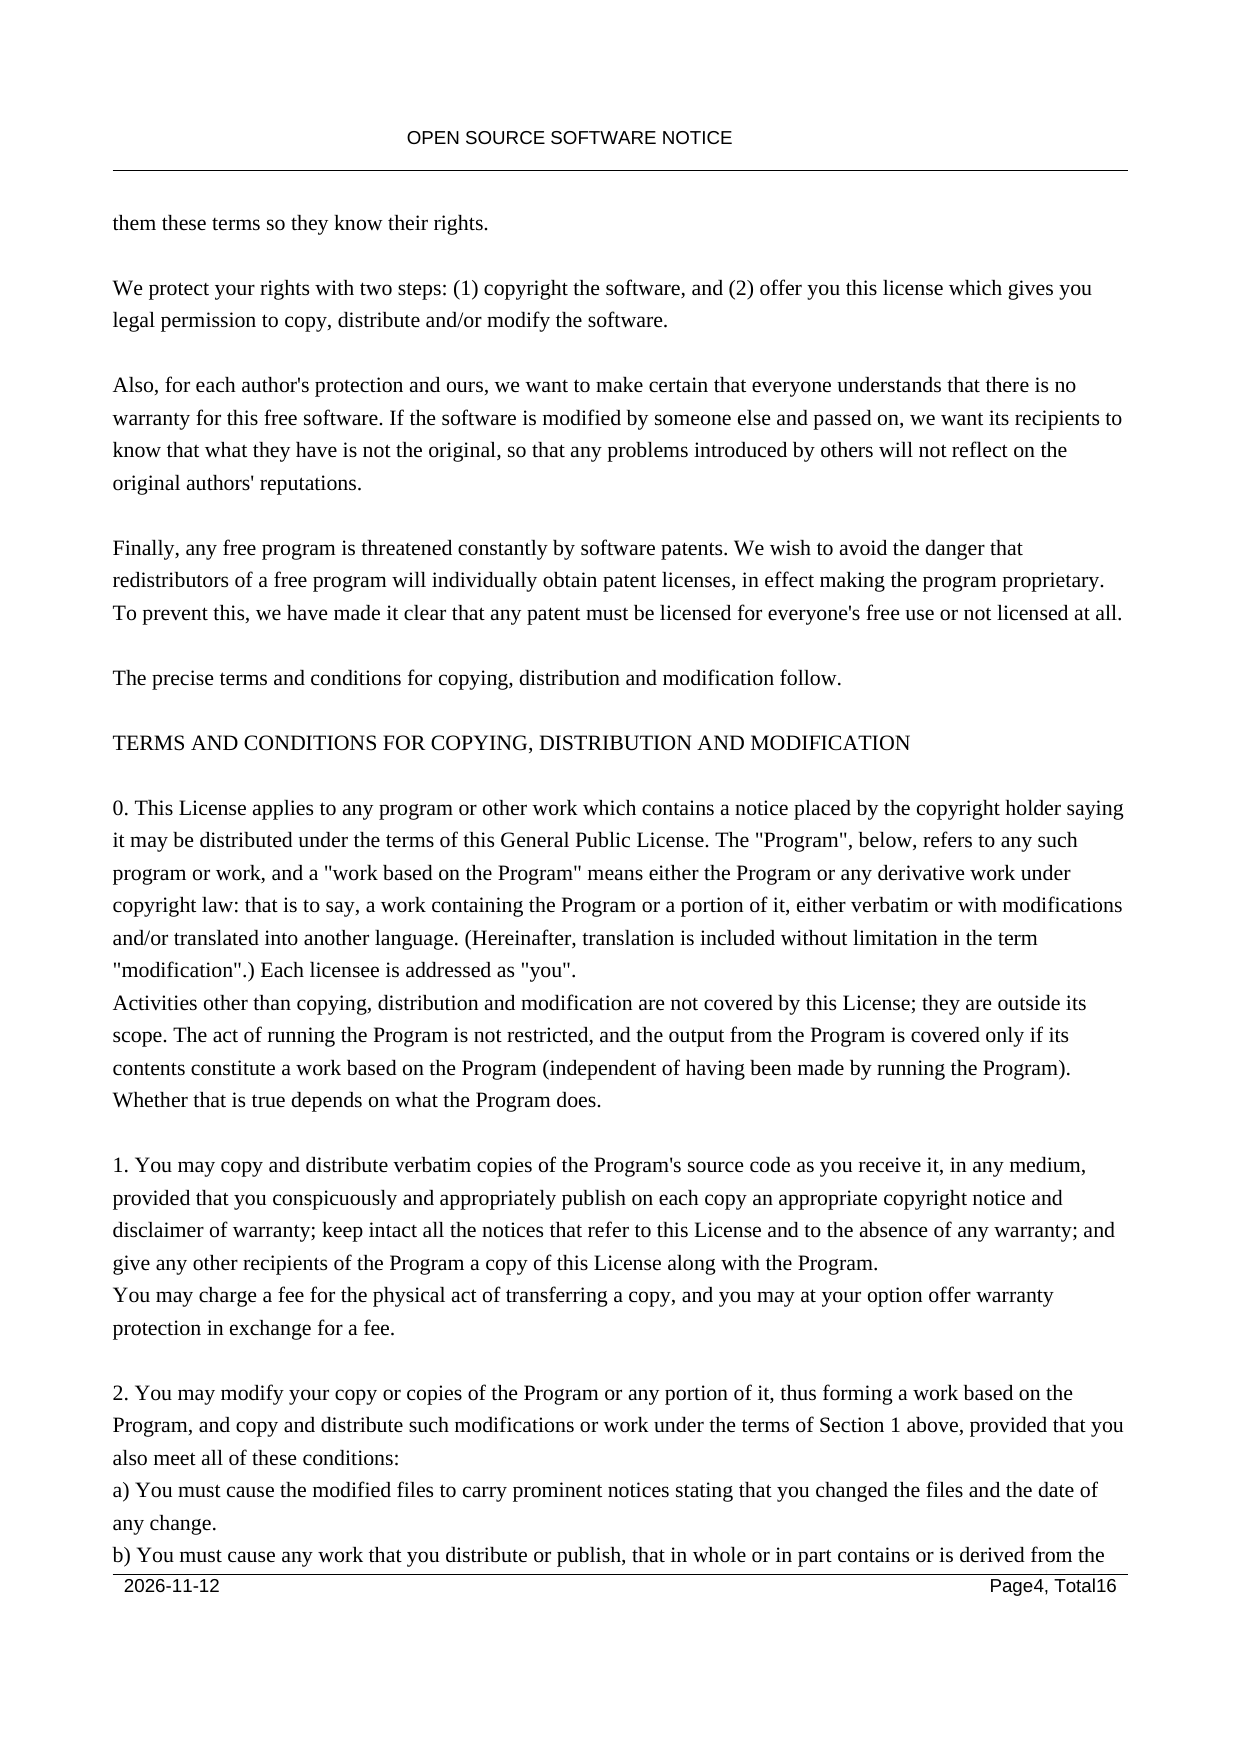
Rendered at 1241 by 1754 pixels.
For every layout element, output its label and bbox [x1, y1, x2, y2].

text [112, 206, 1128, 1571]
